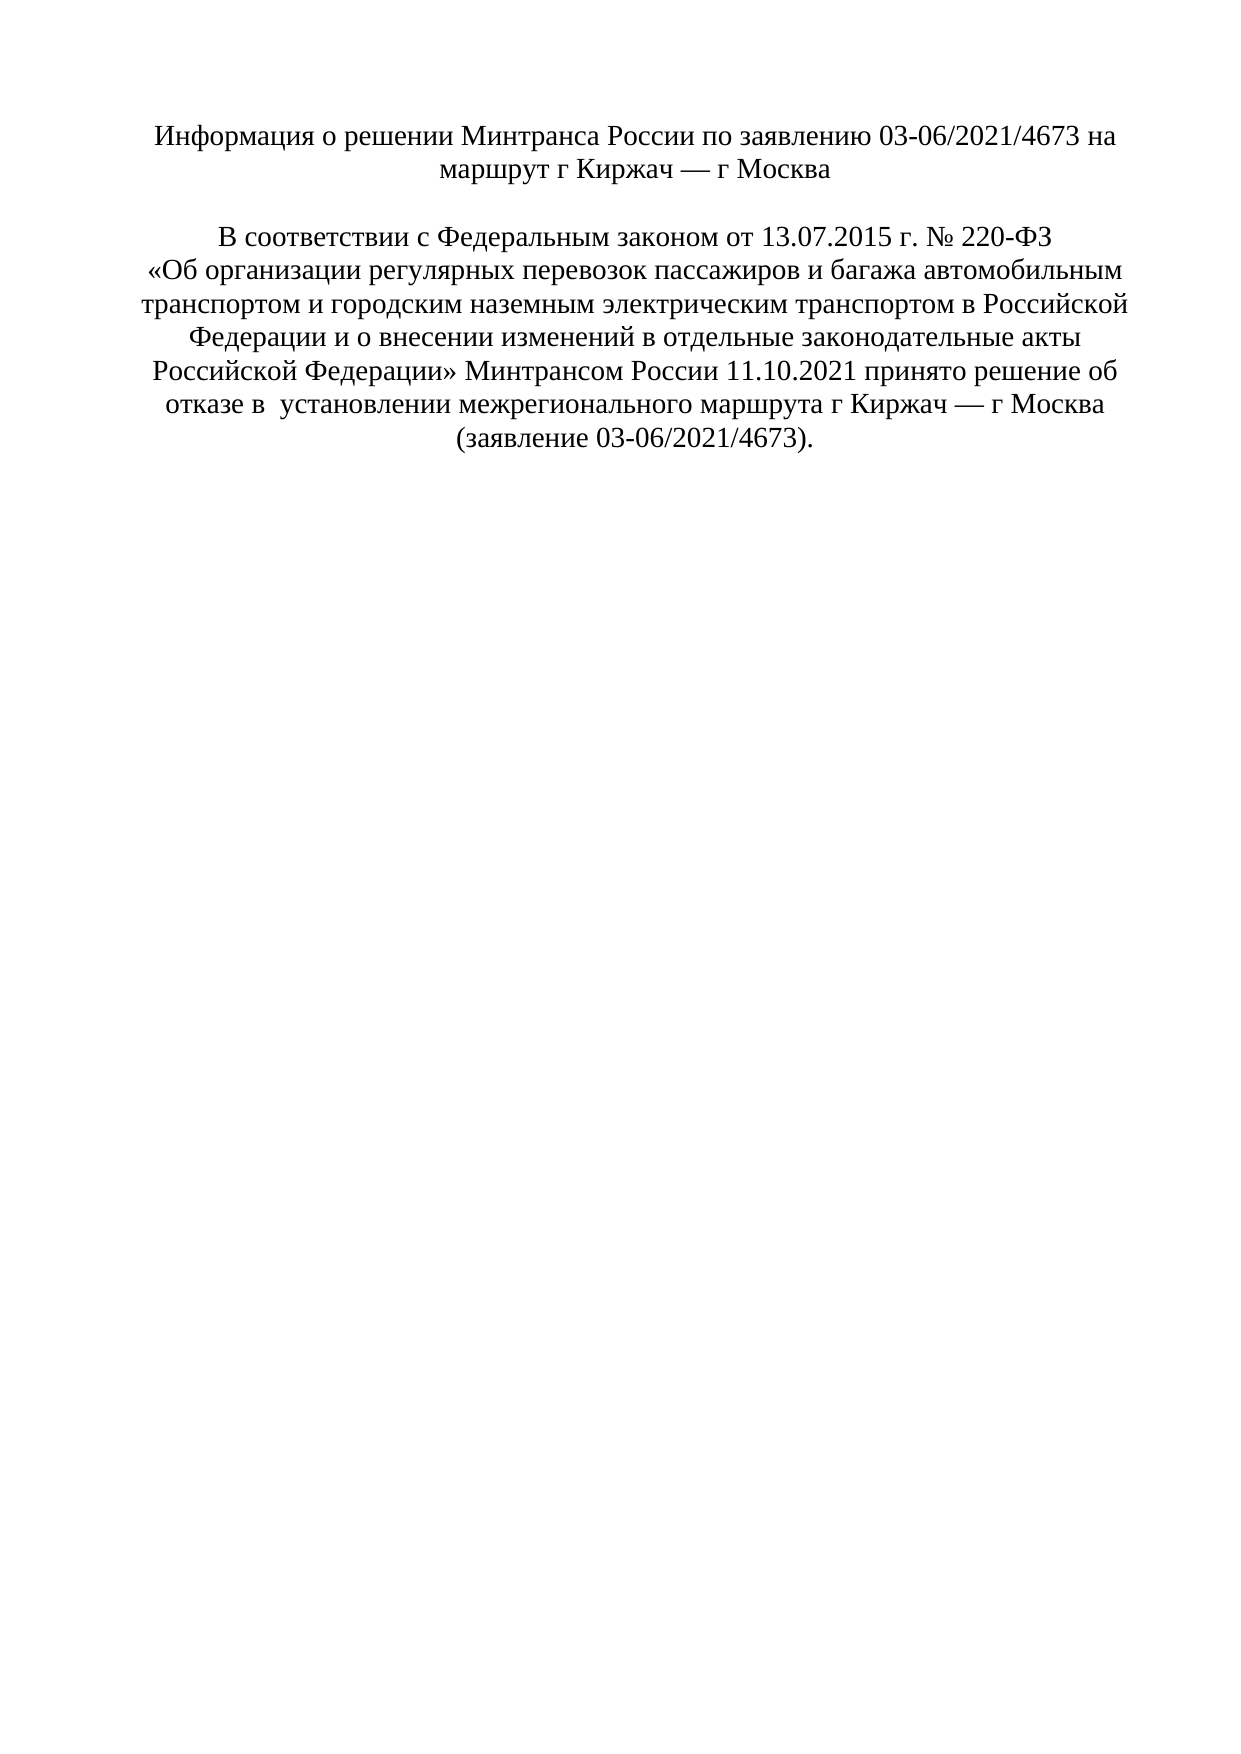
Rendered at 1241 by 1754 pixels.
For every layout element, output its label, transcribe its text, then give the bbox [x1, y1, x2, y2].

text Информация о решении Минтранса России по заявлению 03-06/2021/4673 на маршрут г Киржач — г Москва [118, 118, 1152, 185]
text В соответствии с Федеральным законом от 13.07.2015 г. № 220-ФЗ «Об организации регулярных перевозок пассажиров и багажа автомобильным транспортом и городским наземным электрическим транспортом в Российской Федерации и о внесении изменений в отдельные законодательные акты Российской Федерации» Минтрансом России 11.10.2021 принято решение об отказе в установлении межрегионального маршрута г Киржач — г Москва (заявление 03-06/2021/4673). [118, 219, 1152, 453]
